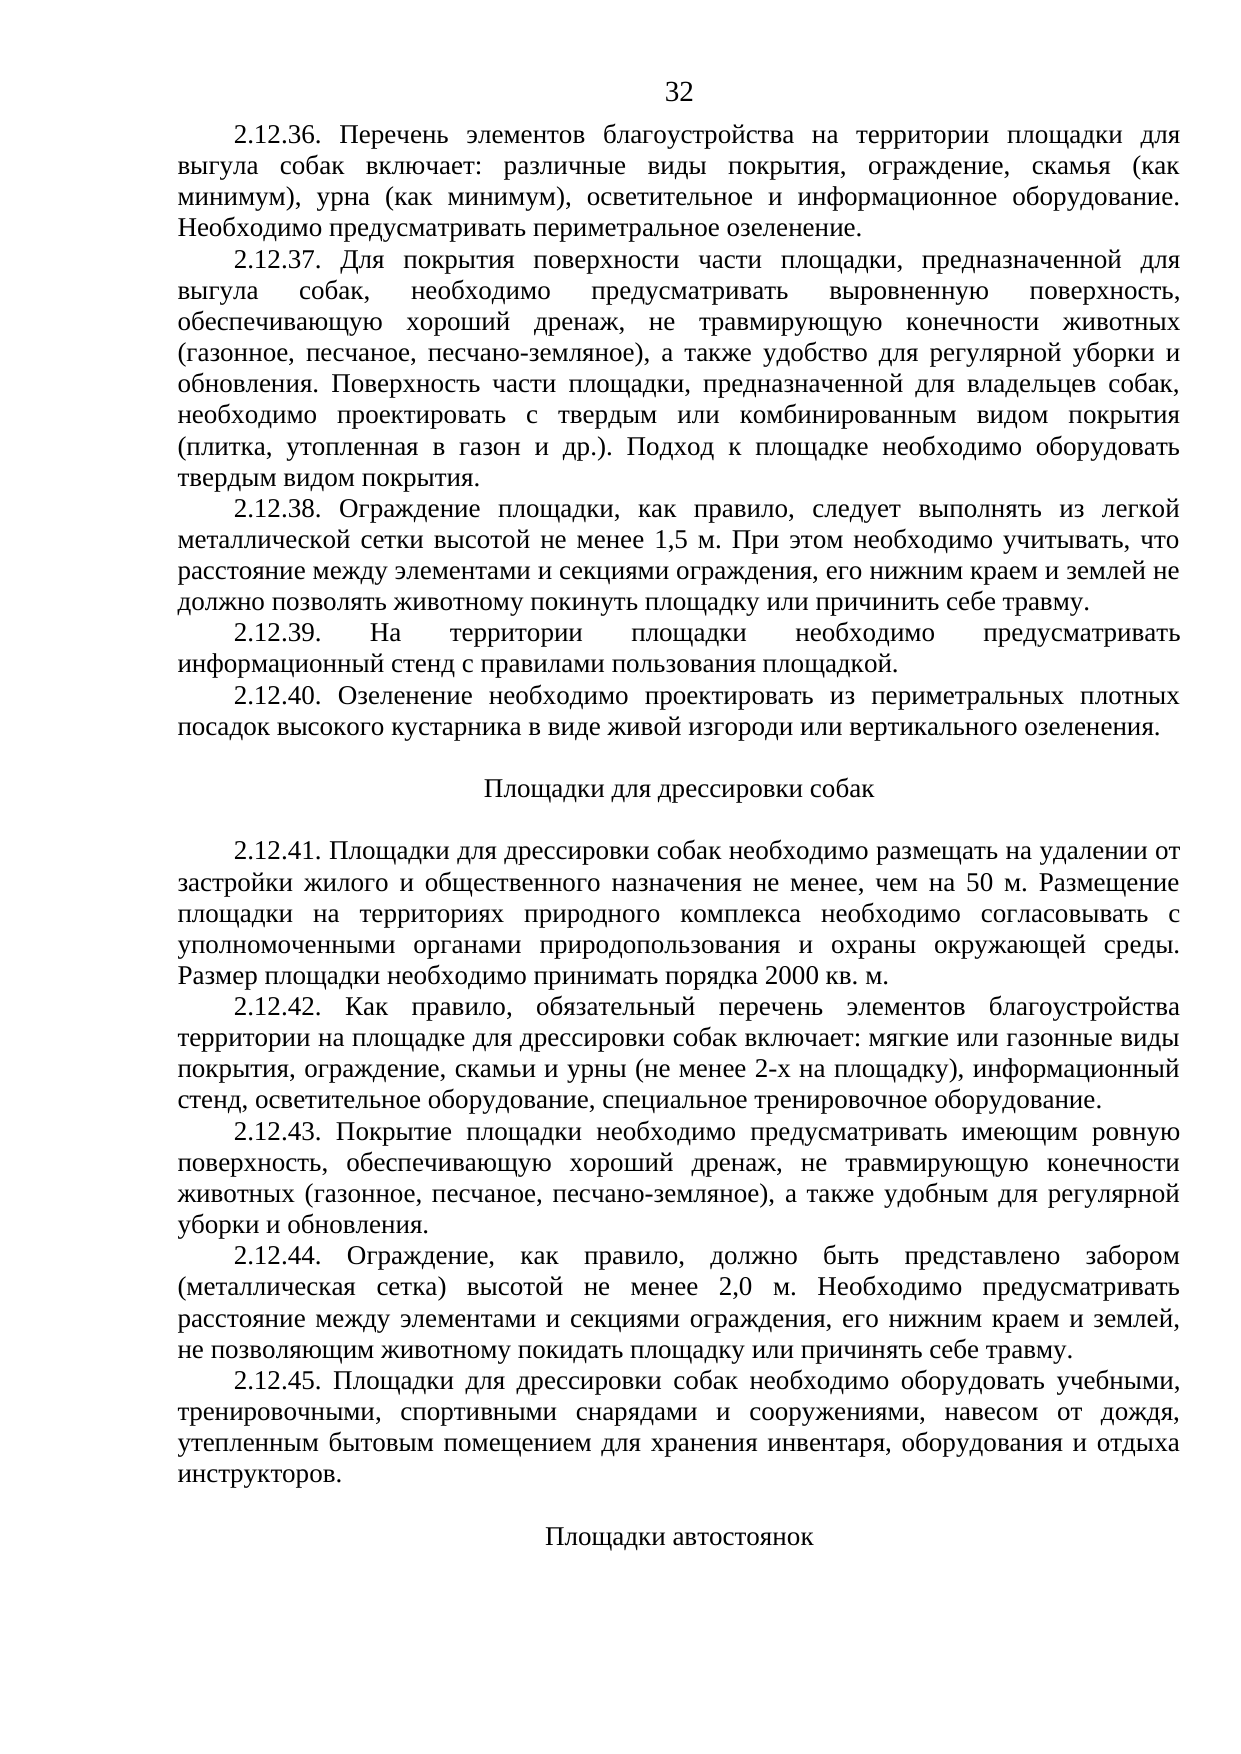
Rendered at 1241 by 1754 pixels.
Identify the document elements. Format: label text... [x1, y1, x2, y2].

text Площадки для дрессировки собак [177, 772, 1181, 803]
text 2.12.43. Покрытие площадки необходимо предусматривать имеющим ровную поверхность, обеспечивающую хороший дренаж, не травмирующую конечности животных (газонное, песчаное, песчано-земляное), а также удобным для регулярной уборки и обновления. [177, 1115, 1181, 1239]
text Площадки автостоянок [177, 1520, 1181, 1551]
text 2.12.44. Ограждение, как правило, должно быть представлено забором (металлическая сетка) высотой не менее . Необходимо предусматривать расстояние между элементами и секциями ограждения, его нижним краем и землей, не позволяющим животному покидать площадку или причинять себе травму. [177, 1239, 1181, 1364]
text 2.12.42. Как правило, обязательный перечень элементов благоустройства территории на площадке для дрессировки собак включает: мягкие или газонные виды покрытия, ограждение, скамьи и урны (не менее 2-х на площадку), информационный стенд, осветительное оборудование, специальное тренировочное оборудование. [177, 990, 1181, 1115]
text 2.12.41. Площадки для дрессировки собак необходимо размещать на удалении от застройки жилого и общественного назначения не менее, чем на . Размещение площадки на территориях природного комплекса необходимо согласовывать с уполномоченными органами природопользования и охраны окружающей среды. Размер площадки необходимо принимать порядка . [177, 834, 1181, 990]
text 2.12.38. Ограждение площадки, как правило, следует выполнять из легкой металлической сетки высотой не менее . При этом необходимо учитывать, что расстояние между элементами и секциями ограждения, его нижним краем и землей не должно позволять животному покинуть площадку или причинить себе травму. [177, 492, 1181, 616]
text 2.12.37. Для покрытия поверхности части площадки, предназначенной для выгула собак, необходимо предусматривать выровненную поверхность, обеспечивающую хороший дренаж, не травмирующую конечности животных (газонное, песчаное, песчано-земляное), а также удобство для регулярной уборки и обновления. Поверхность части площадки, предназначенной для владельцев собак, необходимо проектировать с твердым или комбинированным видом покрытия (плитка, утопленная в газон и др.). Подход к площадке необходимо оборудовать твердым видом покрытия. [177, 243, 1181, 492]
text 2.12.40. Озеленение необходимо проектировать из периметральных плотных посадок высокого кустарника в виде живой изгороди или вертикального озеленения. [177, 679, 1181, 741]
text 2.12.39. На территории площадки необходимо предусматривать информационный стенд с правилами пользования площадкой. [177, 616, 1181, 679]
text 2.12.45. Площадки для дрессировки собак необходимо оборудовать учебными, тренировочными, спортивными снарядами и сооружениями, навесом от дождя, утепленным бытовым помещением для хранения инвентаря, оборудования и отдыха инструкторов. [177, 1364, 1181, 1488]
text 2.12.36. Перечень элементов благоустройства на территории площадки для выгула собак включает: различные виды покрытия, ограждение, скамья (как минимум), урна (как минимум), осветительное и информационное оборудование. Необходимо предусматривать периметральное озеленение. [177, 118, 1181, 243]
